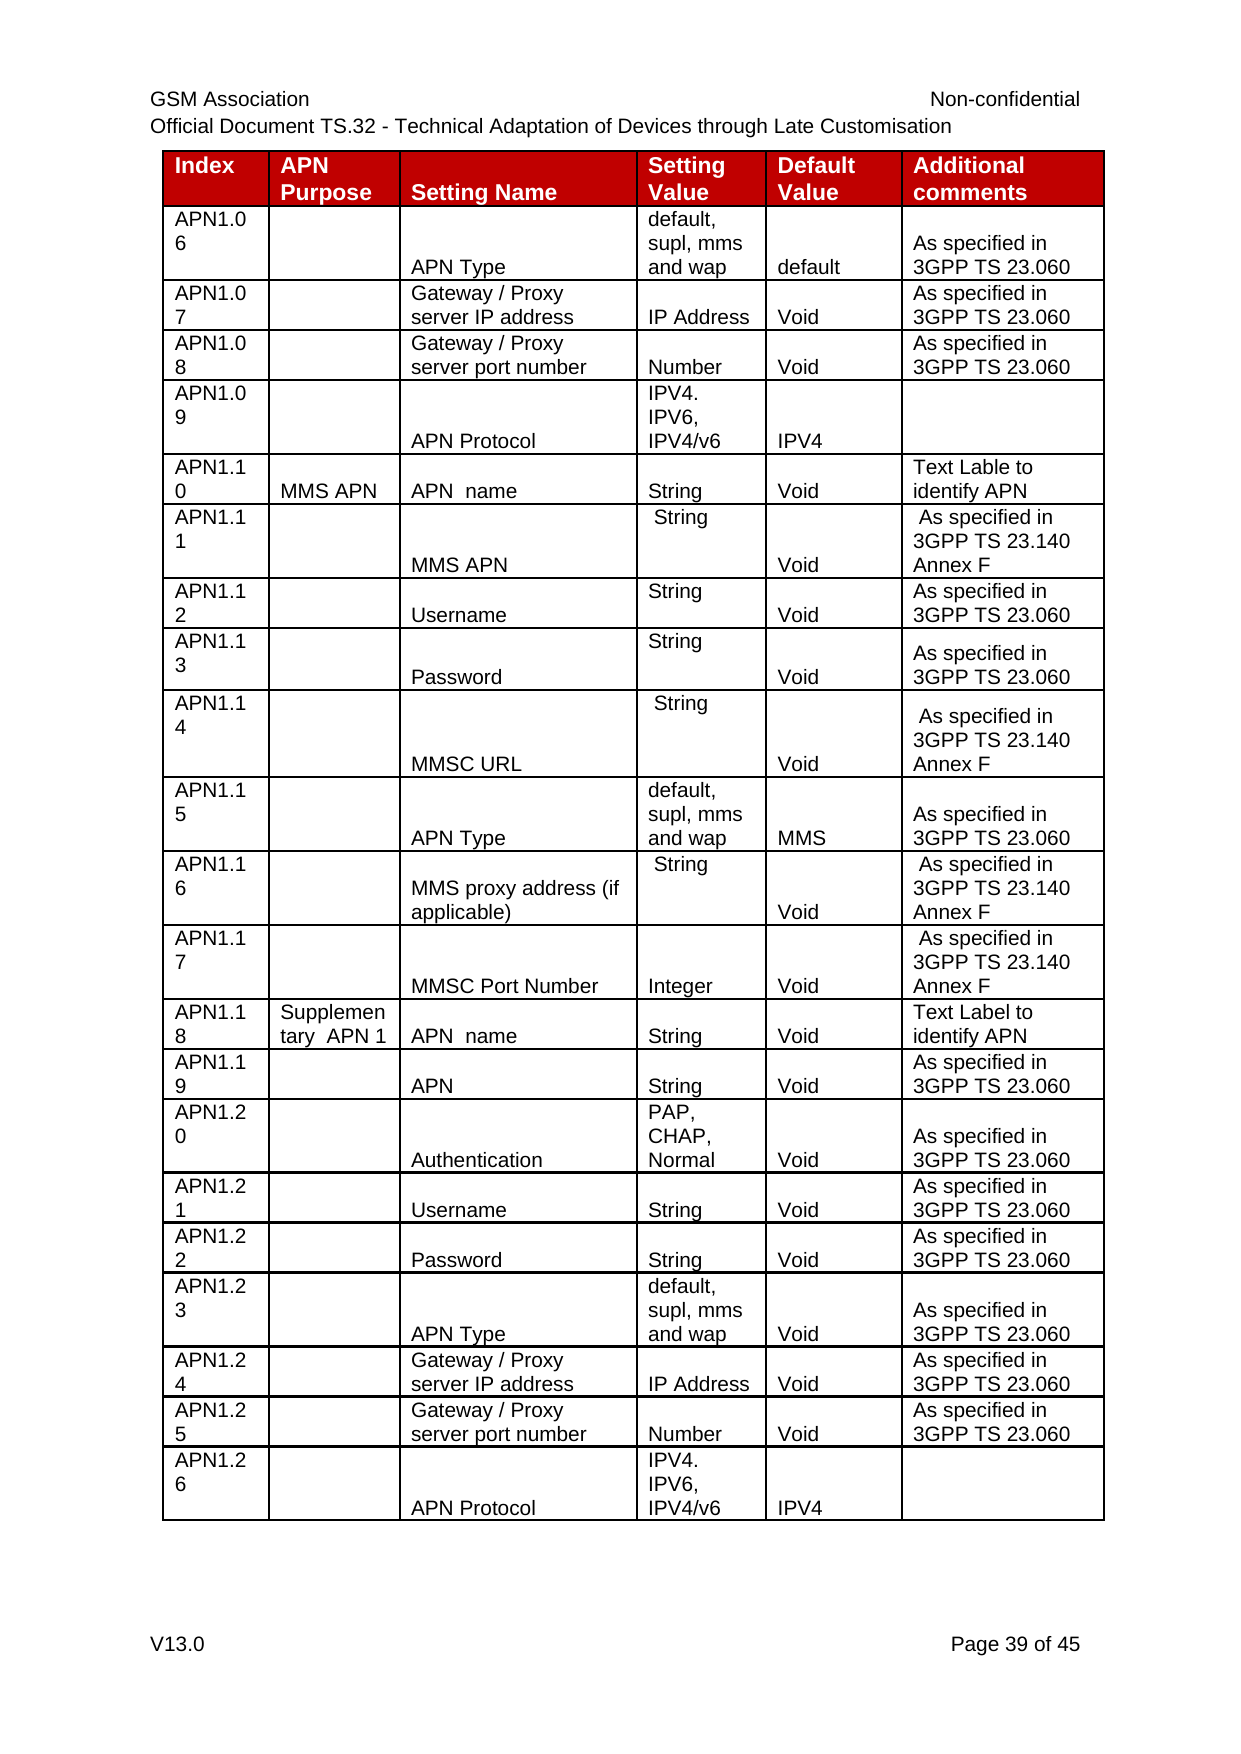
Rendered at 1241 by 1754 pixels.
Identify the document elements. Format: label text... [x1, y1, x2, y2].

table_cell Gateway / Proxy server IP address [401, 281, 636, 329]
table_cell APN1.12 [164, 579, 268, 627]
table_cell As specified in 3GPP TS 23.060 [903, 207, 1103, 279]
table_cell Void [767, 455, 901, 503]
table_cell Void [767, 331, 901, 379]
table_header Setting Name [401, 152, 636, 205]
table_cell As specified in 3GPP TS 23.140 Annex F [903, 505, 1103, 577]
table_cell APN1.23 [164, 1274, 268, 1345]
table_cell [270, 331, 399, 379]
table_cell APN1.10 [164, 455, 268, 503]
table_cell MMSC Port Number [401, 926, 636, 997]
table_cell String [638, 455, 765, 503]
table_cell As specified in 3GPP TS 23.060 [903, 579, 1103, 627]
table_cell APN1.17 [164, 926, 268, 997]
table_cell IPV4 [767, 1448, 901, 1519]
table_cell Void [767, 852, 901, 923]
table_cell APN1.11 [164, 505, 268, 577]
table_header APN Purpose [270, 152, 399, 205]
table_cell default, supl, mms and wap [638, 778, 765, 849]
table_cell MMSC URL [401, 691, 636, 776]
table_cell [270, 691, 399, 776]
table_cell [270, 505, 399, 577]
table_cell Void [767, 1000, 901, 1047]
table_cell [270, 381, 399, 453]
table_cell [270, 778, 399, 849]
table_cell String [638, 1174, 765, 1221]
table_cell As specified in 3GPP TS 23.060 [903, 1174, 1103, 1221]
table_cell MMS [767, 778, 901, 849]
table_cell Void [767, 1274, 901, 1345]
table_cell Supplementary APN 1 [270, 1000, 399, 1047]
table_cell [270, 207, 399, 279]
table_cell Void [767, 281, 901, 329]
table_cell As specified in 3GPP TS 23.140 Annex F [903, 926, 1103, 997]
table_cell Void [767, 691, 901, 776]
table_cell APN1.20 [164, 1100, 268, 1171]
table_cell Text Lable to identify APN [903, 455, 1103, 503]
table_cell Gateway / Proxy server port number [401, 1398, 636, 1445]
table_cell Gateway / Proxy server IP address [401, 1348, 636, 1395]
table_cell APN1.15 [164, 778, 268, 849]
table_cell Username [401, 1174, 636, 1221]
table_cell APN [401, 1050, 636, 1097]
table_cell Void [767, 1348, 901, 1395]
table_cell String [638, 691, 765, 776]
table_cell As specified in 3GPP TS 23.060 [903, 1274, 1103, 1345]
table_cell [270, 579, 399, 627]
table_cell Void [767, 1224, 901, 1271]
table_cell APN1.09 [164, 381, 268, 453]
table_cell APN1.22 [164, 1224, 268, 1271]
table_cell [270, 1224, 399, 1271]
table_cell APN1.19 [164, 1050, 268, 1097]
table_cell As specified in 3GPP TS 23.060 [903, 778, 1103, 849]
table_cell As specified in 3GPP TS 23.060 [903, 1050, 1103, 1097]
table_cell default, supl, mms and wap [638, 207, 765, 279]
table_cell MMS APN [270, 455, 399, 503]
table_cell [270, 1448, 399, 1519]
table_cell APN Protocol [401, 381, 636, 453]
table_cell PAP, CHAP, Normal [638, 1100, 765, 1171]
table_cell APN Type [401, 1274, 636, 1345]
table_cell APN name [401, 455, 636, 503]
table_cell Username [401, 579, 636, 627]
table_cell default, supl, mms and wap [638, 1274, 765, 1345]
table_cell As specified in 3GPP TS 23.060 [903, 629, 1103, 689]
table_cell APN1.13 [164, 629, 268, 689]
table_header Index [164, 152, 268, 205]
table_cell Authentication [401, 1100, 636, 1171]
table_cell [270, 629, 399, 689]
table_cell [270, 1174, 399, 1221]
table_cell String [638, 1050, 765, 1097]
table_cell IP Address [638, 281, 765, 329]
table_header Additional comments [903, 152, 1103, 205]
table_cell [270, 1050, 399, 1097]
table_cell MMS APN [401, 505, 636, 577]
table_cell Void [767, 579, 901, 627]
table_cell String [638, 579, 765, 627]
table_cell Integer [638, 926, 765, 997]
table_cell String [638, 1224, 765, 1271]
table_cell APN1.26 [164, 1448, 268, 1519]
table_cell APN1.18 [164, 1000, 268, 1047]
table_cell APN1.16 [164, 852, 268, 923]
table_cell IPV4. IPV6, IPV4/v6 [638, 381, 765, 453]
table_cell Number [638, 331, 765, 379]
table_cell APN name [401, 1000, 636, 1047]
table_cell [270, 281, 399, 329]
table_cell APN1.14 [164, 691, 268, 776]
table_cell [270, 1274, 399, 1345]
table_cell Text Label to identify APN [903, 1000, 1103, 1047]
table_cell Void [767, 1174, 901, 1221]
table_cell [270, 926, 399, 997]
table_cell IP Address [638, 1348, 765, 1395]
table_cell As specified in 3GPP TS 23.060 [903, 1100, 1103, 1171]
table_cell APN1.07 [164, 281, 268, 329]
table_cell Void [767, 1050, 901, 1097]
table_cell MMS proxy address (if applicable) [401, 852, 636, 923]
table_cell APN Type [401, 778, 636, 849]
table_cell Gateway / Proxy server port number [401, 331, 636, 379]
table_cell [903, 381, 1103, 453]
table_cell Password [401, 629, 636, 689]
table_cell As specified in 3GPP TS 23.060 [903, 281, 1103, 329]
table_cell As specified in 3GPP TS 23.060 [903, 1348, 1103, 1395]
table_cell [270, 1348, 399, 1395]
table_cell Void [767, 1100, 901, 1171]
table_cell As specified in 3GPP TS 23.060 [903, 1224, 1103, 1271]
table_cell String [638, 505, 765, 577]
table_cell APN1.06 [164, 207, 268, 279]
table_cell Void [767, 629, 901, 689]
table_cell As specified in 3GPP TS 23.140 Annex F [903, 691, 1103, 776]
table_cell IPV4 [767, 381, 901, 453]
table_cell String [638, 629, 765, 689]
table_cell default [767, 207, 901, 279]
table_cell APN1.24 [164, 1348, 268, 1395]
table_cell As specified in 3GPP TS 23.060 [903, 1398, 1103, 1445]
table_cell Void [767, 926, 901, 997]
table_cell APN Protocol [401, 1448, 636, 1519]
table_cell [270, 1398, 399, 1445]
table_cell [270, 852, 399, 923]
table_header Default Value [767, 152, 901, 205]
table_cell APN Type [401, 207, 636, 279]
table_cell Password [401, 1224, 636, 1271]
table_cell Void [767, 505, 901, 577]
table_header Setting Value [638, 152, 765, 205]
table_cell APN1.21 [164, 1174, 268, 1221]
table_cell Void [767, 1398, 901, 1445]
table_cell APN1.25 [164, 1398, 268, 1445]
table_cell As specified in 3GPP TS 23.140 Annex F [903, 852, 1103, 923]
table_cell As specified in 3GPP TS 23.060 [903, 331, 1103, 379]
table_cell IPV4. IPV6, IPV4/v6 [638, 1448, 765, 1519]
table_cell [270, 1100, 399, 1171]
table_cell [903, 1448, 1103, 1519]
table_cell String [638, 1000, 765, 1047]
table_cell String [638, 852, 765, 923]
table_cell APN1.08 [164, 331, 268, 379]
table_cell Number [638, 1398, 765, 1445]
